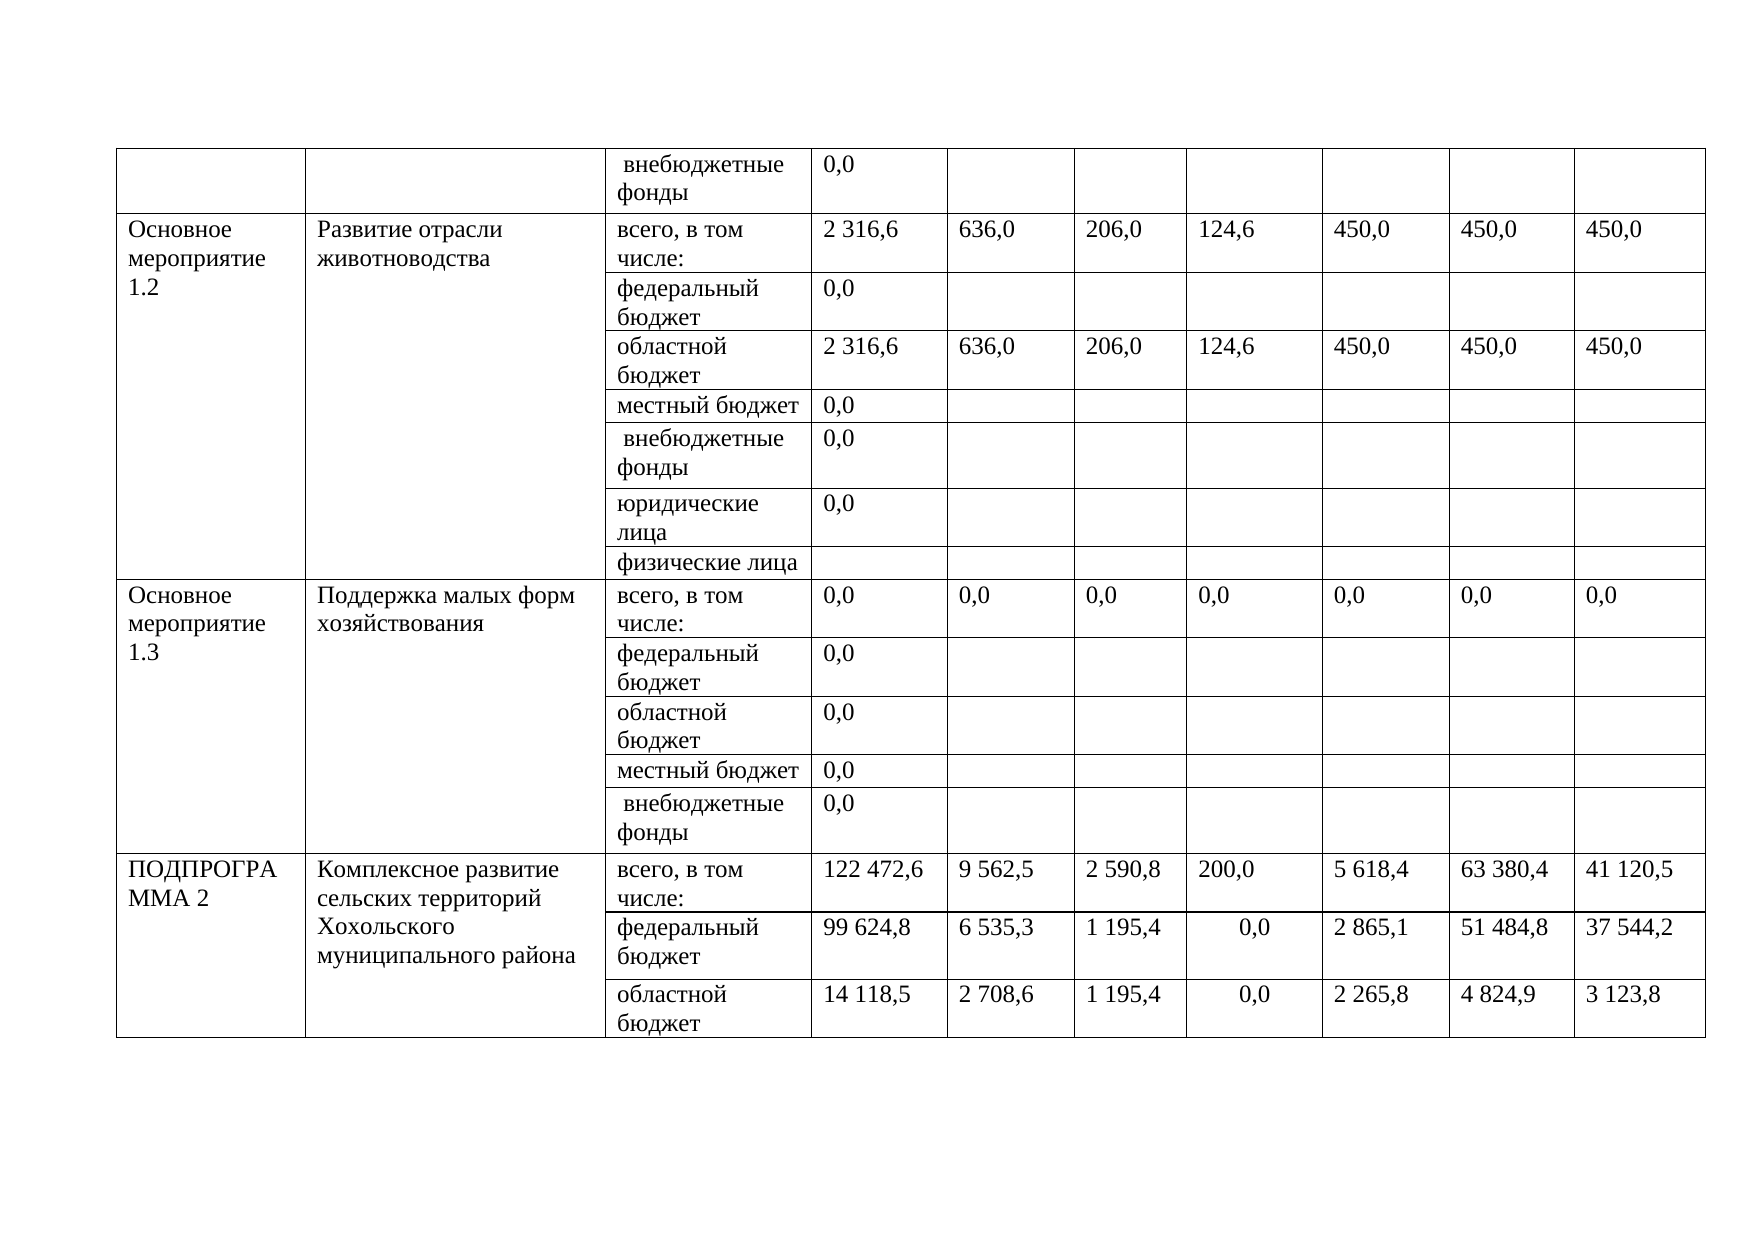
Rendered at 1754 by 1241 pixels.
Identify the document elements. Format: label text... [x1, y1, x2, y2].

table_cell [1075, 273, 1186, 330]
table_cell 51 484,8 [1450, 913, 1574, 978]
table_cell [1575, 149, 1705, 213]
table_cell местный бюджет [606, 390, 811, 422]
table_cell [948, 697, 1074, 754]
table_cell 99 624,8 [812, 913, 947, 978]
table_cell 0,0 [1323, 580, 1449, 637]
table_cell [1187, 638, 1322, 696]
table_cell [1450, 788, 1574, 853]
table_cell 636,0 [948, 331, 1074, 389]
table_cell [1323, 547, 1449, 579]
table_cell [1575, 697, 1705, 754]
table_cell [1450, 755, 1574, 787]
table_cell всего, в том числе: [606, 854, 811, 911]
table_cell [1075, 788, 1186, 853]
table_cell 124,6 [1187, 214, 1322, 272]
table_cell [1575, 273, 1705, 330]
table_cell 206,0 [1075, 214, 1186, 272]
table_cell 14 118,5 [812, 980, 947, 1037]
table_cell 0,0 [812, 638, 947, 696]
table_cell [1323, 423, 1449, 487]
table_cell [1450, 489, 1574, 546]
table_cell 122 472,6 [812, 854, 947, 911]
table_cell 9 562,5 [948, 854, 1074, 911]
table_cell внебюджетные фонды [606, 788, 811, 853]
table_cell физические лица [606, 547, 811, 579]
table_cell 2 708,6 [948, 980, 1074, 1037]
table_cell [1450, 697, 1574, 754]
table_cell Основное мероприятие 1.2 [117, 214, 305, 579]
table_cell ПОДПРОГРАММА 2 [117, 854, 305, 1037]
table_cell 0,0 [1187, 580, 1322, 637]
table_cell 450,0 [1575, 331, 1705, 389]
table_cell 450,0 [1323, 214, 1449, 272]
table_cell [1187, 423, 1322, 487]
table_cell [948, 273, 1074, 330]
table_cell [1323, 638, 1449, 696]
table_cell [948, 390, 1074, 422]
table_cell [1323, 273, 1449, 330]
table_cell 636,0 [948, 214, 1074, 272]
table_cell [1575, 788, 1705, 853]
table_cell всего, в том числе: [606, 214, 811, 272]
table_cell [1450, 390, 1574, 422]
table_cell 41 120,5 [1575, 854, 1705, 911]
table_cell 0,0 [812, 697, 947, 754]
table_cell [1450, 638, 1574, 696]
table_cell 450,0 [1450, 331, 1574, 389]
table_cell [948, 788, 1074, 853]
table_cell 6 535,3 [948, 913, 1074, 978]
table_cell 0,0 [1450, 580, 1574, 637]
table_cell [1323, 489, 1449, 546]
table_cell внебюджетные фонды [606, 423, 811, 487]
table_cell 206,0 [1075, 331, 1186, 389]
table_cell [1075, 489, 1186, 546]
table_cell [1187, 755, 1322, 787]
table_cell 3 123,8 [1575, 980, 1705, 1037]
table_cell 1 195,4 [1075, 913, 1186, 978]
table_cell 2 590,8 [1075, 854, 1186, 911]
table_cell [1075, 547, 1186, 579]
table_cell 0,0 [948, 580, 1074, 637]
table_cell 0,0 [812, 273, 947, 330]
table_cell 2 265,8 [1323, 980, 1449, 1037]
table_cell [1075, 390, 1186, 422]
table_cell 0,0 [1075, 580, 1186, 637]
table_cell 200,0 [1187, 854, 1322, 911]
table_cell [1450, 149, 1574, 213]
table_cell [948, 547, 1074, 579]
table_cell [1075, 149, 1186, 213]
table_cell [1575, 423, 1705, 487]
table_cell [1450, 547, 1574, 579]
table_cell [1187, 390, 1322, 422]
table_cell областной бюджет [606, 331, 811, 389]
table_cell 5 618,4 [1323, 854, 1449, 911]
table_cell 0,0 [1187, 913, 1322, 978]
table_cell [1187, 273, 1322, 330]
table_cell 37 544,2 [1575, 913, 1705, 978]
table_cell 0,0 [812, 580, 947, 637]
table_cell Развитие отрасли животноводства [306, 214, 605, 579]
table_cell [1575, 638, 1705, 696]
table_cell 2 316,6 [812, 214, 947, 272]
table_cell 0,0 [812, 489, 947, 546]
table_cell 1 195,4 [1075, 980, 1186, 1037]
table_cell областной бюджет [606, 980, 811, 1037]
table_cell федеральный бюджет [606, 913, 811, 978]
table_cell [1187, 697, 1322, 754]
table_cell федеральный бюджет [606, 273, 811, 330]
table_cell 0,0 [812, 423, 947, 487]
table_cell 0,0 [812, 755, 947, 787]
table_cell [948, 423, 1074, 487]
table_cell [1187, 149, 1322, 213]
table_cell федеральный бюджет [606, 638, 811, 696]
table_cell 4 824,9 [1450, 980, 1574, 1037]
table_cell 63 380,4 [1450, 854, 1574, 911]
table_cell [1575, 390, 1705, 422]
table_cell [1323, 697, 1449, 754]
table_cell [1323, 755, 1449, 787]
table_cell [948, 149, 1074, 213]
table_cell [1075, 638, 1186, 696]
table_cell 2 316,6 [812, 331, 947, 389]
table_cell [1575, 547, 1705, 579]
table_cell [1075, 423, 1186, 487]
table_cell [1575, 489, 1705, 546]
table_cell [1323, 149, 1449, 213]
table_cell [812, 547, 947, 579]
table_cell 0,0 [812, 149, 947, 213]
table_cell 0,0 [812, 788, 947, 853]
table_cell 0,0 [1187, 980, 1322, 1037]
table_cell [1450, 423, 1574, 487]
table_cell [948, 489, 1074, 546]
table_cell областной бюджет [606, 697, 811, 754]
table_cell Комплексное развитие сельских территорий Хохольского муниципального района [306, 854, 605, 1037]
table_cell [1450, 273, 1574, 330]
table_cell [1075, 755, 1186, 787]
table_cell [1187, 489, 1322, 546]
table_cell 2 865,1 [1323, 913, 1449, 978]
table_cell [1187, 788, 1322, 853]
table_cell 450,0 [1450, 214, 1574, 272]
table_cell 0,0 [1575, 580, 1705, 637]
table_cell 124,6 [1187, 331, 1322, 389]
table_cell внебюджетные фонды [606, 149, 811, 213]
table_cell [1187, 547, 1322, 579]
table_cell 450,0 [1575, 214, 1705, 272]
table_cell Основное мероприятие 1.3 [117, 580, 305, 853]
table_cell Поддержка малых форм хозяйствования [306, 580, 605, 853]
table_cell всего, в том числе: [606, 580, 811, 637]
table_cell юридические лица [606, 489, 811, 546]
table_cell [1323, 788, 1449, 853]
table_cell [1575, 755, 1705, 787]
table_cell 450,0 [1323, 331, 1449, 389]
table_cell [1323, 390, 1449, 422]
table_cell [1075, 697, 1186, 754]
table_cell 0,0 [812, 390, 947, 422]
table_cell местный бюджет [606, 755, 811, 787]
table_cell [948, 755, 1074, 787]
table_cell [948, 638, 1074, 696]
